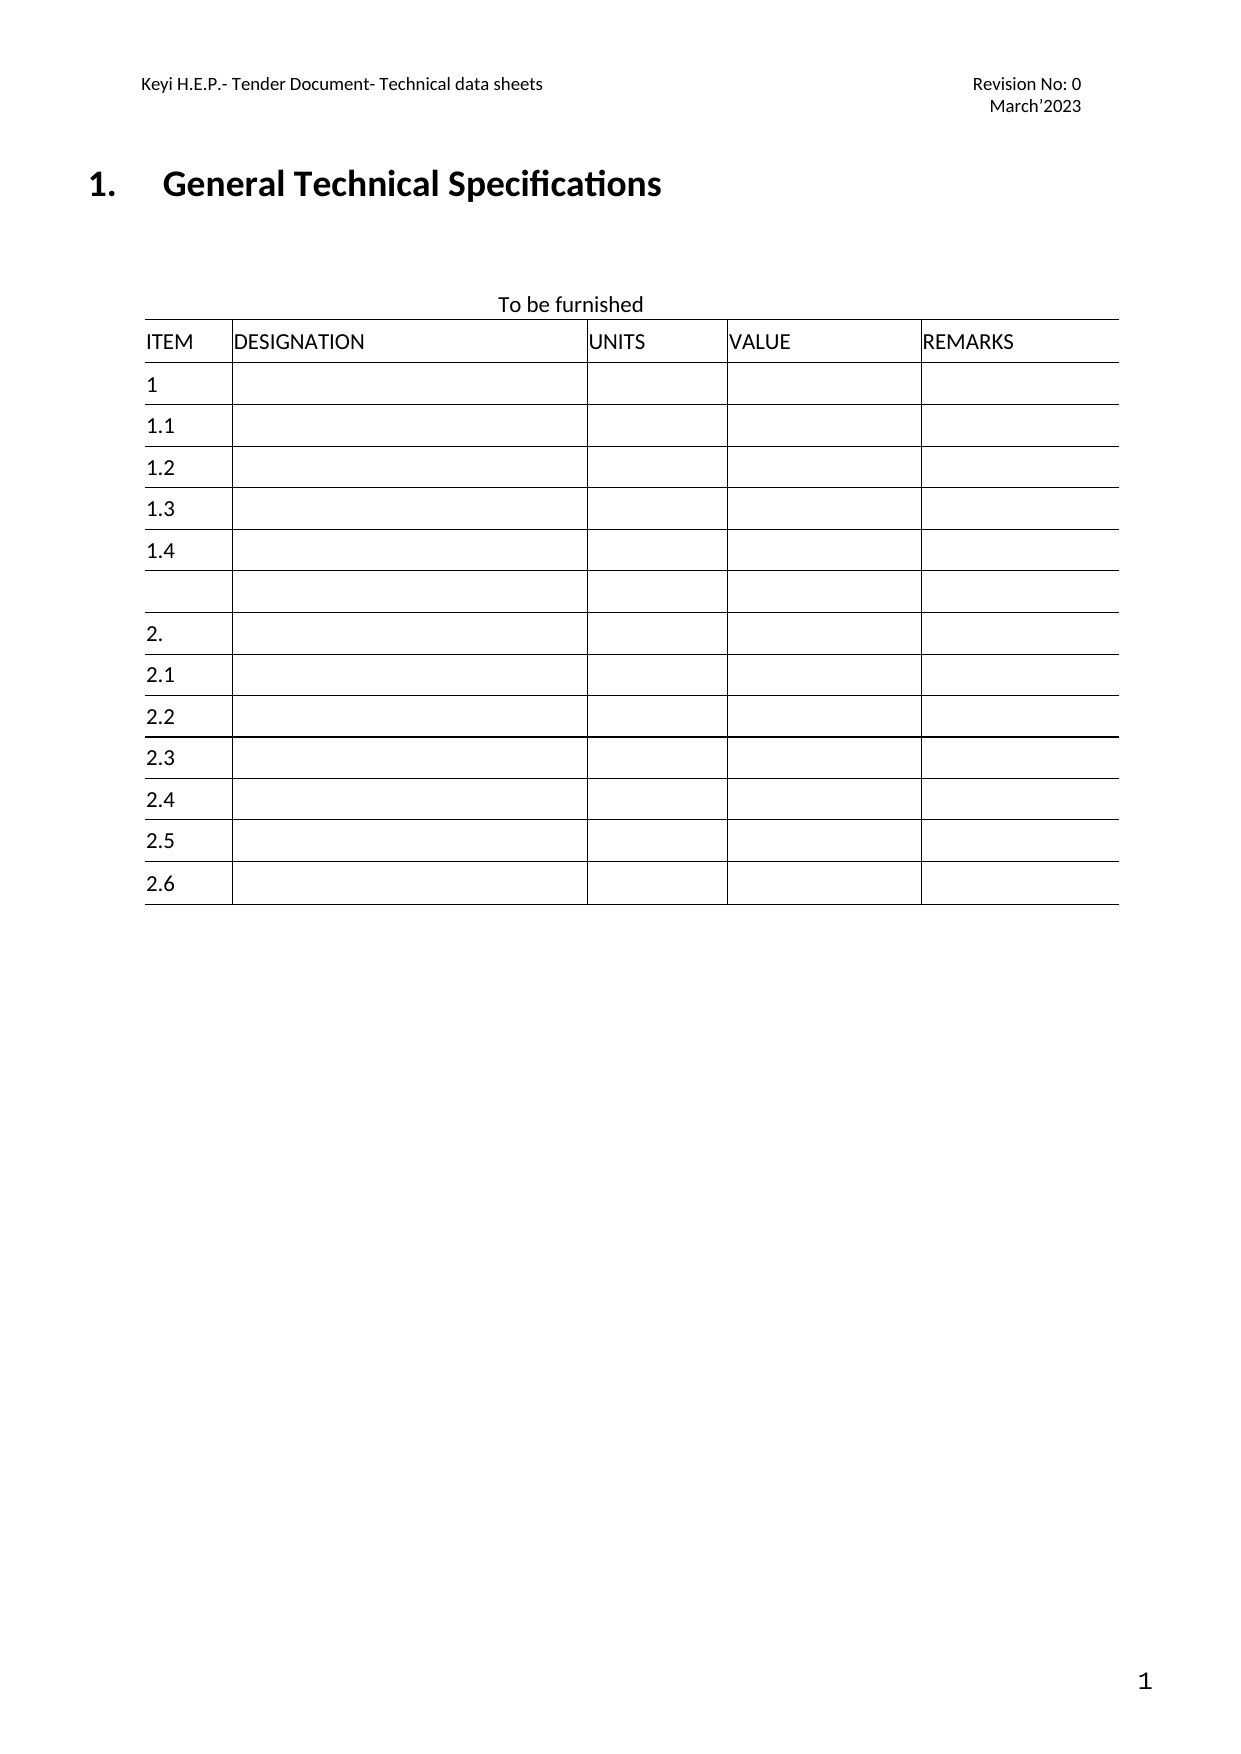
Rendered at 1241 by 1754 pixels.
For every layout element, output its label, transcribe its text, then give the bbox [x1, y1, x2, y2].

table_header ITEM [145, 320, 232, 362]
table_cell [233, 530, 587, 570]
table_cell [922, 862, 1118, 904]
table_cell [233, 405, 587, 446]
table_cell 1.2 [145, 447, 232, 487]
table_cell [233, 447, 587, 487]
table_cell [588, 655, 727, 695]
table_cell 2.3 [145, 738, 232, 778]
table_cell [728, 571, 921, 612]
table_cell [233, 613, 587, 653]
table_cell [728, 447, 921, 487]
table_cell [588, 571, 727, 612]
table_cell 2.2 [145, 696, 232, 736]
table_cell [728, 655, 921, 695]
table_cell [233, 488, 587, 528]
table_cell [588, 696, 727, 736]
table_cell [728, 820, 921, 861]
table_cell [233, 655, 587, 695]
table_cell [728, 530, 921, 570]
table_cell 1.1 [145, 405, 232, 446]
table_cell [588, 613, 727, 653]
table_cell [728, 405, 921, 446]
table_cell [588, 363, 727, 404]
table_cell [728, 862, 921, 904]
table_cell [233, 571, 587, 612]
table_cell [588, 447, 727, 487]
table_cell [922, 530, 1118, 570]
table_cell [922, 696, 1118, 736]
table_cell [728, 488, 921, 528]
table_cell 1.3 [145, 488, 232, 528]
table_cell [922, 447, 1118, 487]
table_header UNITS [588, 320, 727, 362]
table_cell 1 [145, 363, 232, 404]
table_cell [233, 779, 587, 819]
table_cell 2. [145, 613, 232, 653]
table_cell [588, 738, 727, 778]
table_cell [233, 820, 587, 861]
table_cell [922, 779, 1118, 819]
text To be furnished [498, 291, 1176, 319]
table_cell [728, 363, 921, 404]
table_cell [588, 820, 727, 861]
table_cell [922, 613, 1118, 653]
table_cell [588, 779, 727, 819]
table_cell [588, 530, 727, 570]
table_cell [922, 571, 1118, 612]
table_cell [233, 738, 587, 778]
table_header REMARKS [922, 320, 1118, 362]
table_cell 2.6 [145, 862, 232, 904]
table_cell 2.5 [145, 820, 232, 861]
table_cell [588, 405, 727, 446]
table_cell [233, 862, 587, 904]
table_cell [922, 655, 1118, 695]
table_cell [588, 488, 727, 528]
table_cell [728, 696, 921, 736]
table_cell [922, 820, 1118, 861]
table_cell 2.1 [145, 655, 232, 695]
table_cell [922, 363, 1118, 404]
table_cell [728, 613, 921, 653]
table_cell [728, 738, 921, 778]
table_cell [145, 571, 232, 612]
table_header VALUE [728, 320, 921, 362]
table_cell [233, 696, 587, 736]
table_cell 2.4 [145, 779, 232, 819]
table_header DESIGNATION [233, 320, 587, 362]
table_cell [728, 779, 921, 819]
table_cell [588, 862, 727, 904]
table_cell [922, 488, 1118, 528]
subtitle General Technical Specifications [88, 160, 1176, 206]
table_cell [922, 738, 1118, 778]
table_cell 1.4 [145, 530, 232, 570]
table_cell [233, 363, 587, 404]
table_cell [922, 405, 1118, 446]
